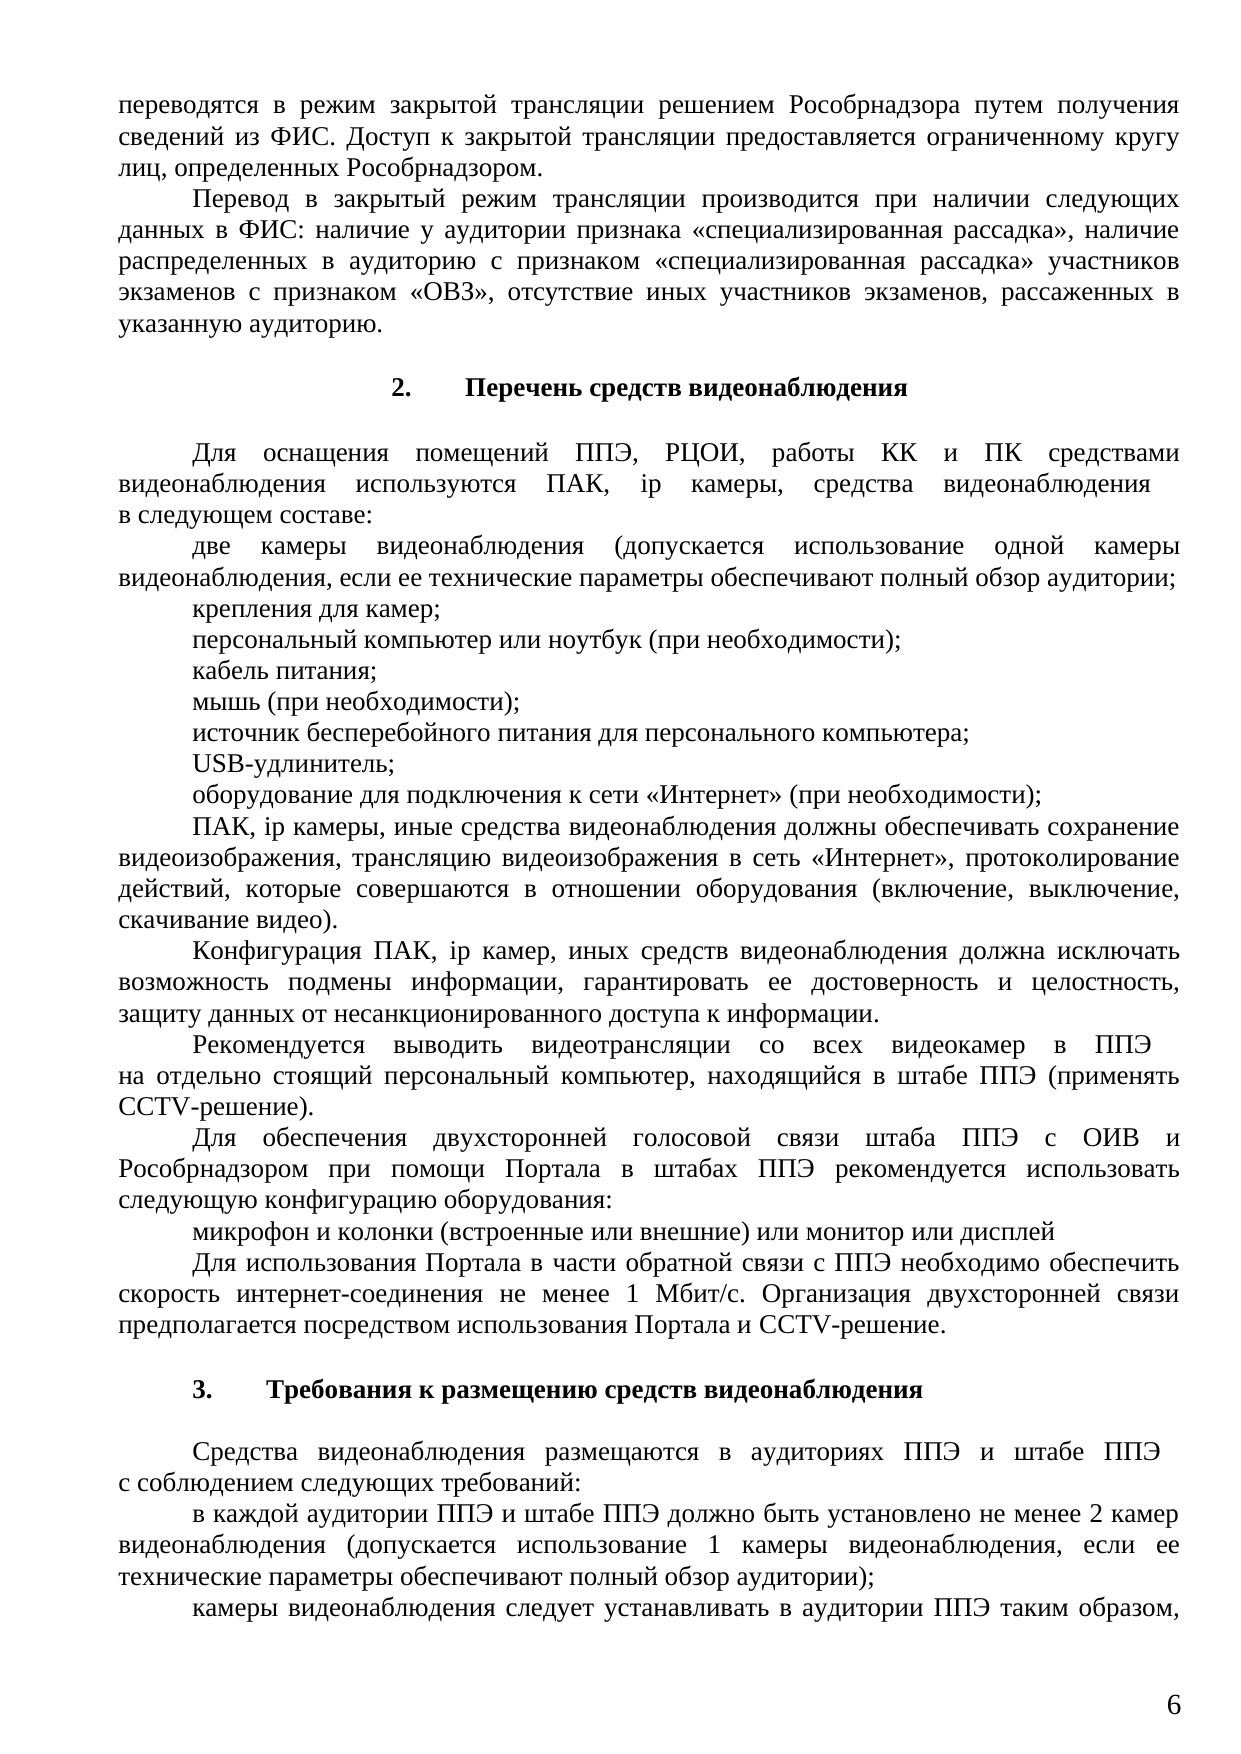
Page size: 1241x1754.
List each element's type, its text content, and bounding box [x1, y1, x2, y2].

text в каждой аудитории ППЭ и штабе ППЭ должно быть установлено не менее 2 камер видеонаблюдения (допускается использование 1 камеры видеонаблюдения, если ее технические параметры обеспечивают полный обзор аудитории); [118, 1497, 1181, 1591]
text Конфигурация ПАК, ip камер, иных средств видеонаблюдения должна исключать возможность подмены информации, гарантировать ее достоверность и целостность, защиту данных от несанкционированного доступа к информации. [118, 934, 1181, 1028]
text источник бесперебойного питания для персонального компьютера; [118, 716, 1181, 747]
text Рекомендуется выводить видеотрансляции со всех видеокамер в ППЭ на отдельно стоящий персональный компьютер, находящийся в штабе ППЭ (применять CCTV-решение). [118, 1028, 1181, 1121]
text ПАК, ip камеры, иные средства видеонаблюдения должны обеспечивать сохранение видеоизображения, трансляцию видеоизображения в сеть «Интернет», протоколирование действий, которые совершаются в отношении оборудования (включение, выключение, скачивание видео). [118, 810, 1181, 934]
text Для оснащения помещений ППЭ, РЦОИ, работы КК и ПК средствами видеонаблюдения используются ПАК, ip камеры, средства видеонаблюдения в следующем составе: [118, 436, 1181, 529]
text оборудование для подключения к сети «Интернет» (при необходимости); [118, 779, 1181, 810]
text Для использования Портала в части обратной связи с ППЭ необходимо обеспечить скорость интернет-соединения не менее 1 Мбит/с. Организация двухсторонней связи предполагается посредством использования Портала и CCTV-решение. [118, 1246, 1181, 1339]
text две камеры видеонаблюдения (допускается использование одной камеры видеонаблюдения, если ее технические параметры обеспечивают полный обзор аудитории; [118, 529, 1181, 592]
text Для обеспечения двухсторонней голосовой связи штаба ППЭ с ОИВ и Рособрнадзором при помощи Портала в штабах ППЭ рекомендуется использовать следующую конфигурацию оборудования: [118, 1121, 1181, 1215]
text USB-удлинитель; [118, 747, 1181, 779]
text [118, 89, 1181, 182]
subtitle Требования к размещению средств видеонаблюдения [118, 1373, 1181, 1404]
text микрофон и колонки (встроенные или внешние) или монитор или дисплей [118, 1215, 1181, 1246]
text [118, 1591, 1181, 1622]
text кабель питания; [118, 654, 1181, 685]
text Перевод в закрытый режим трансляции производится при наличии следующих данных в ФИС: наличие у аудитории признака «специализированная рассадка», наличие распределенных в аудиторию с признаком «специализированная рассадка» участников экзаменов с признаком «ОВЗ», отсутствие иных участников экзаменов, рассаженных в указанную аудиторию. [118, 182, 1181, 338]
text персональный компьютер или ноутбук (при необходимости); [118, 623, 1181, 654]
text крепления для камер; [118, 592, 1181, 623]
text мышь (при необходимости); [118, 685, 1181, 716]
subtitle Перечень средств видеонаблюдения [118, 371, 1181, 402]
text Средства видеонаблюдения размещаются в аудиториях ППЭ и штабе ППЭ с соблюдением следующих требований: [118, 1435, 1181, 1497]
